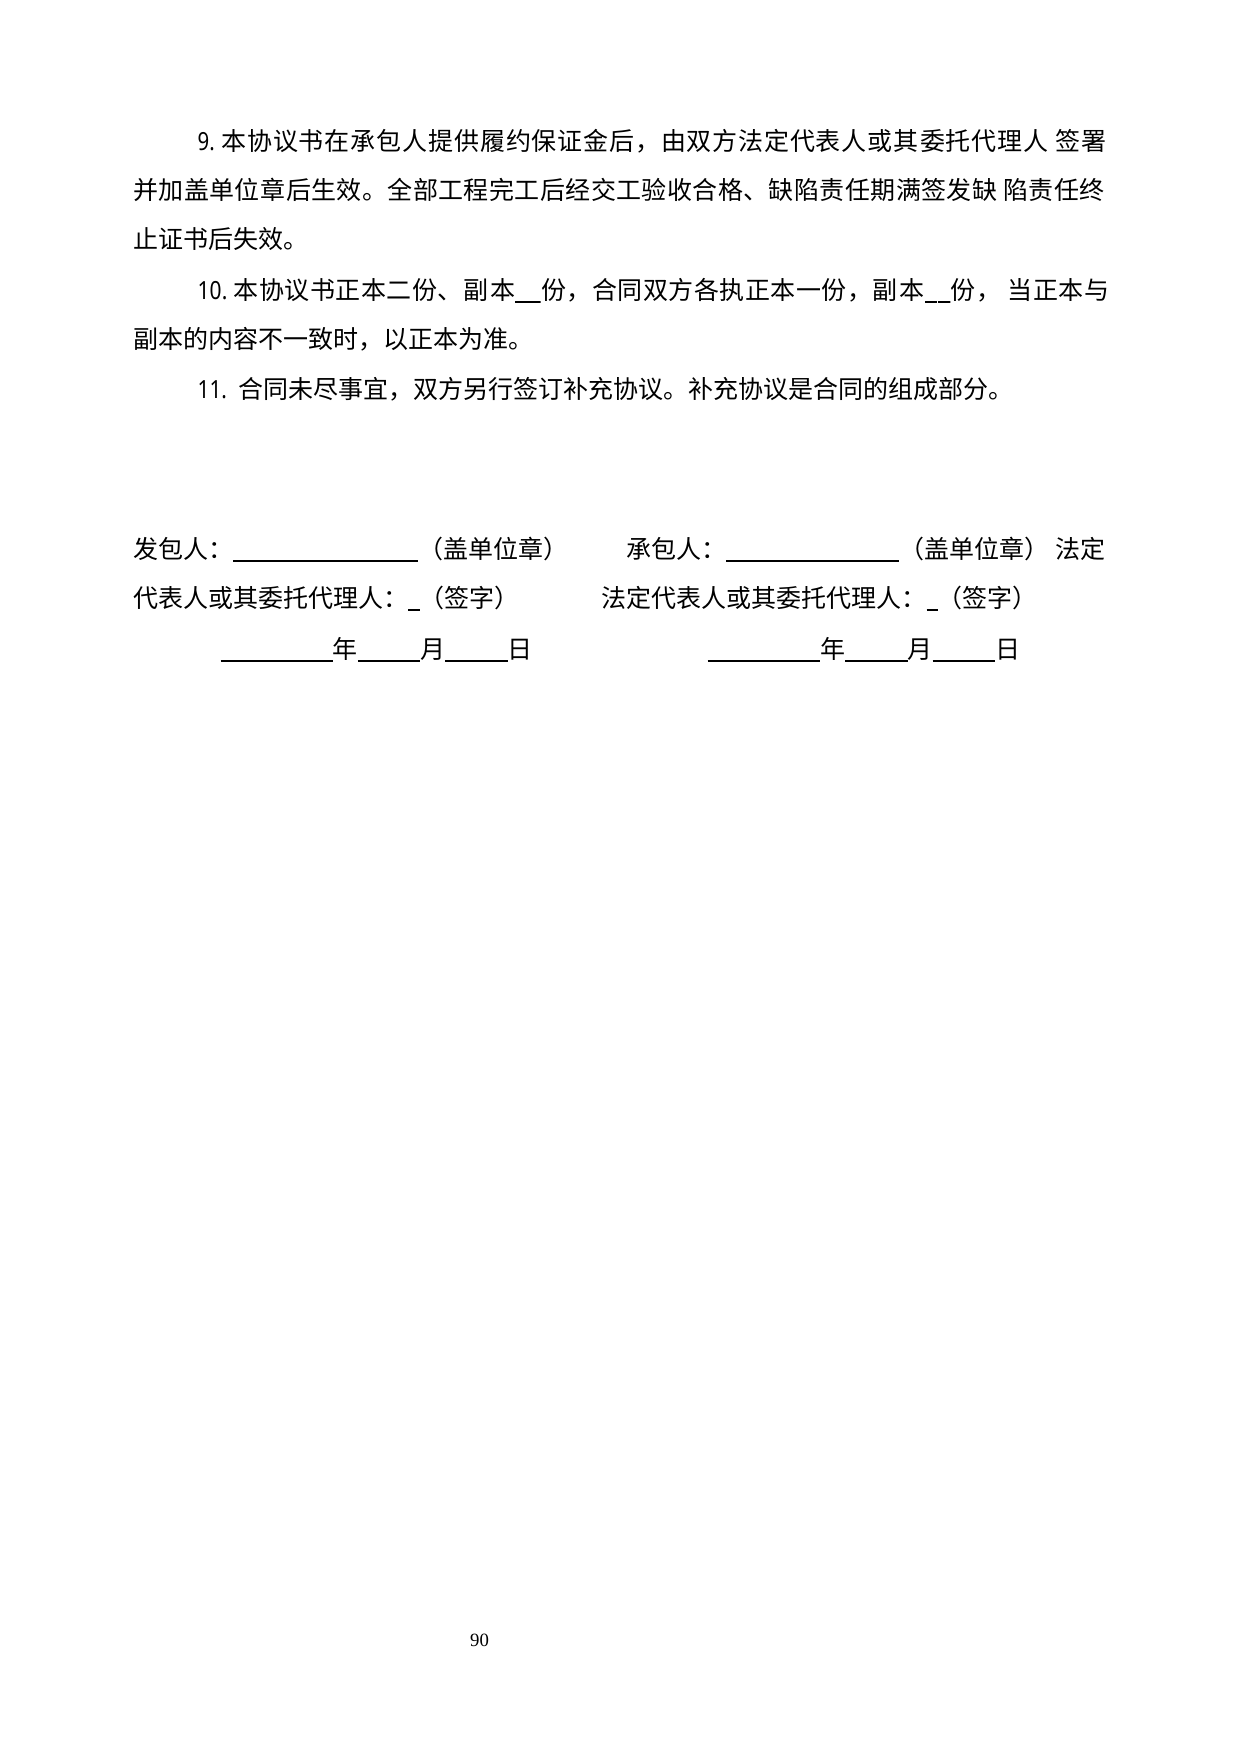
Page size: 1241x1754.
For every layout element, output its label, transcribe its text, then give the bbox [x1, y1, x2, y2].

text 10. 本协议书正本二份、副本 份，合同双方各执正本一份，副本 份， 当正本与副本的内容不一致时，以正本为准。 [133, 269, 1111, 357]
text 年 月 日 年 月 日 [221, 628, 1124, 667]
text 9. 本协议书在承包人提供履约保证金后，由双方法定代表人或其委托代理人 签署并加盖单位章后生效。全部工程完工后经交工验收合格、缺陷责任期满签发缺 陷责任终止证书后失效。 [133, 119, 1106, 257]
text 11. 合同未尽事宜，双方另行签订补充协议。补充协议是合同的组成部分。 [197, 368, 1124, 408]
text 发包人： （盖单位章） 承包人： （盖单位章） 法定代表人或其委托代理人： （签字） 法定代表人或其委托代理人： （签字） [133, 528, 1119, 616]
